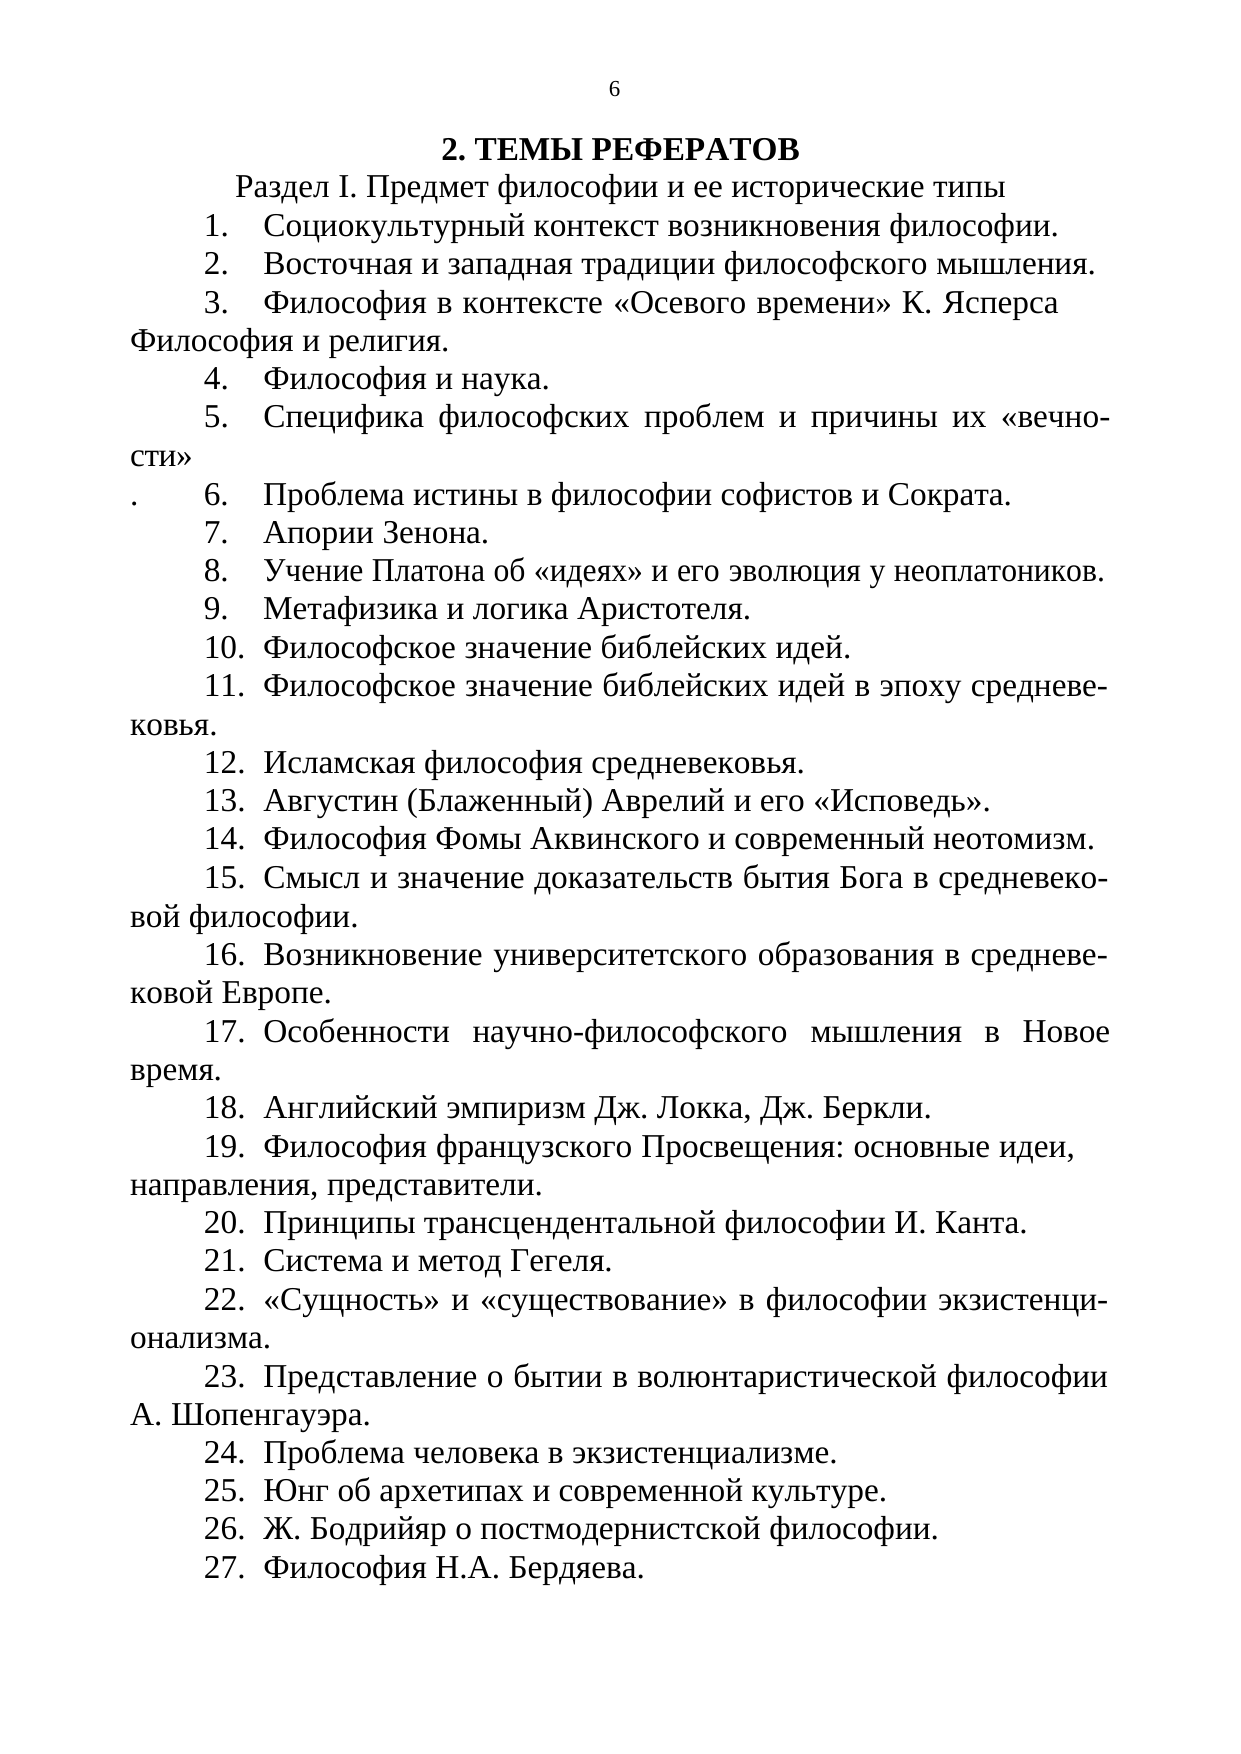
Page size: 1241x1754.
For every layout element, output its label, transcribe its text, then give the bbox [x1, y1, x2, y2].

list Философия Фомы Аквинского и современный неотомизм. [204, 819, 1134, 857]
list Апории Зенона. [203, 512, 1134, 551]
text Раздел I. Предмет философии и ее исторические типы [235, 167, 1134, 205]
list Философия Н.А. Бердяева. [204, 1547, 1134, 1586]
list Проблема человека в экзистенциализме. [204, 1433, 1134, 1471]
list Английский эмпиризм Дж. Локка, Дж. Беркли. [204, 1088, 1134, 1126]
list Философия французского Просвещения: основные идеи, направления, представители. [130, 1126, 1110, 1203]
list Социокультурный контекст возникновения философии. [204, 205, 1134, 244]
list Метафизика и логика Аристотеля. [203, 589, 1134, 627]
list Специфика философских проблем и причины их «вечно- [204, 397, 1134, 436]
list Особенности научно-философского мышления в Новое время. [130, 1011, 1111, 1088]
text ковья. [130, 704, 1134, 742]
list Возникновение университетского образования в средневе- ковой Европе. [130, 934, 1111, 1011]
list Августин (Блаженный) Аврелий и его «Исповедь». [204, 781, 1134, 819]
subtitle 2. ТЕМЫ РЕФЕРАТОВ [441, 129, 1134, 167]
list Ж. Бодрийяр о постмодернистской философии. [204, 1509, 1134, 1547]
text сти». [130, 436, 200, 512]
list «Сущность» и «существование» в философии экзистенци- онализма. [130, 1279, 1111, 1356]
list Философия и наука. [204, 359, 1134, 397]
list Учение Платона об «идеях» и его эволюция у неоплатоников. [203, 551, 1134, 589]
list Философия в контексте «Осевого времени» К. Ясперса Философия и религия. [130, 282, 1110, 359]
list Система и метод Гегеля. [204, 1241, 1134, 1279]
list Проблема истины в философии софистов и Сократа. [203, 474, 1134, 512]
list Исламская философия средневековья. [204, 742, 1134, 781]
list Философское значение библейских идей. [203, 627, 1134, 666]
list Смысл и значение доказательств бытия Бога в средневеко- вой философии. [130, 858, 1111, 934]
list Принципы трансцендентальной философии И. Канта. [204, 1203, 1134, 1241]
list Философское значение библейских идей в эпоху средневе- [203, 666, 1134, 704]
list Восточная и западная традиции философского мышления. [204, 244, 1134, 282]
list Представление о бытии в волюнтаристической философии А. Шопенгауэра. [130, 1356, 1110, 1433]
list Юнг об архетипах и современной культуре. [204, 1471, 1134, 1509]
